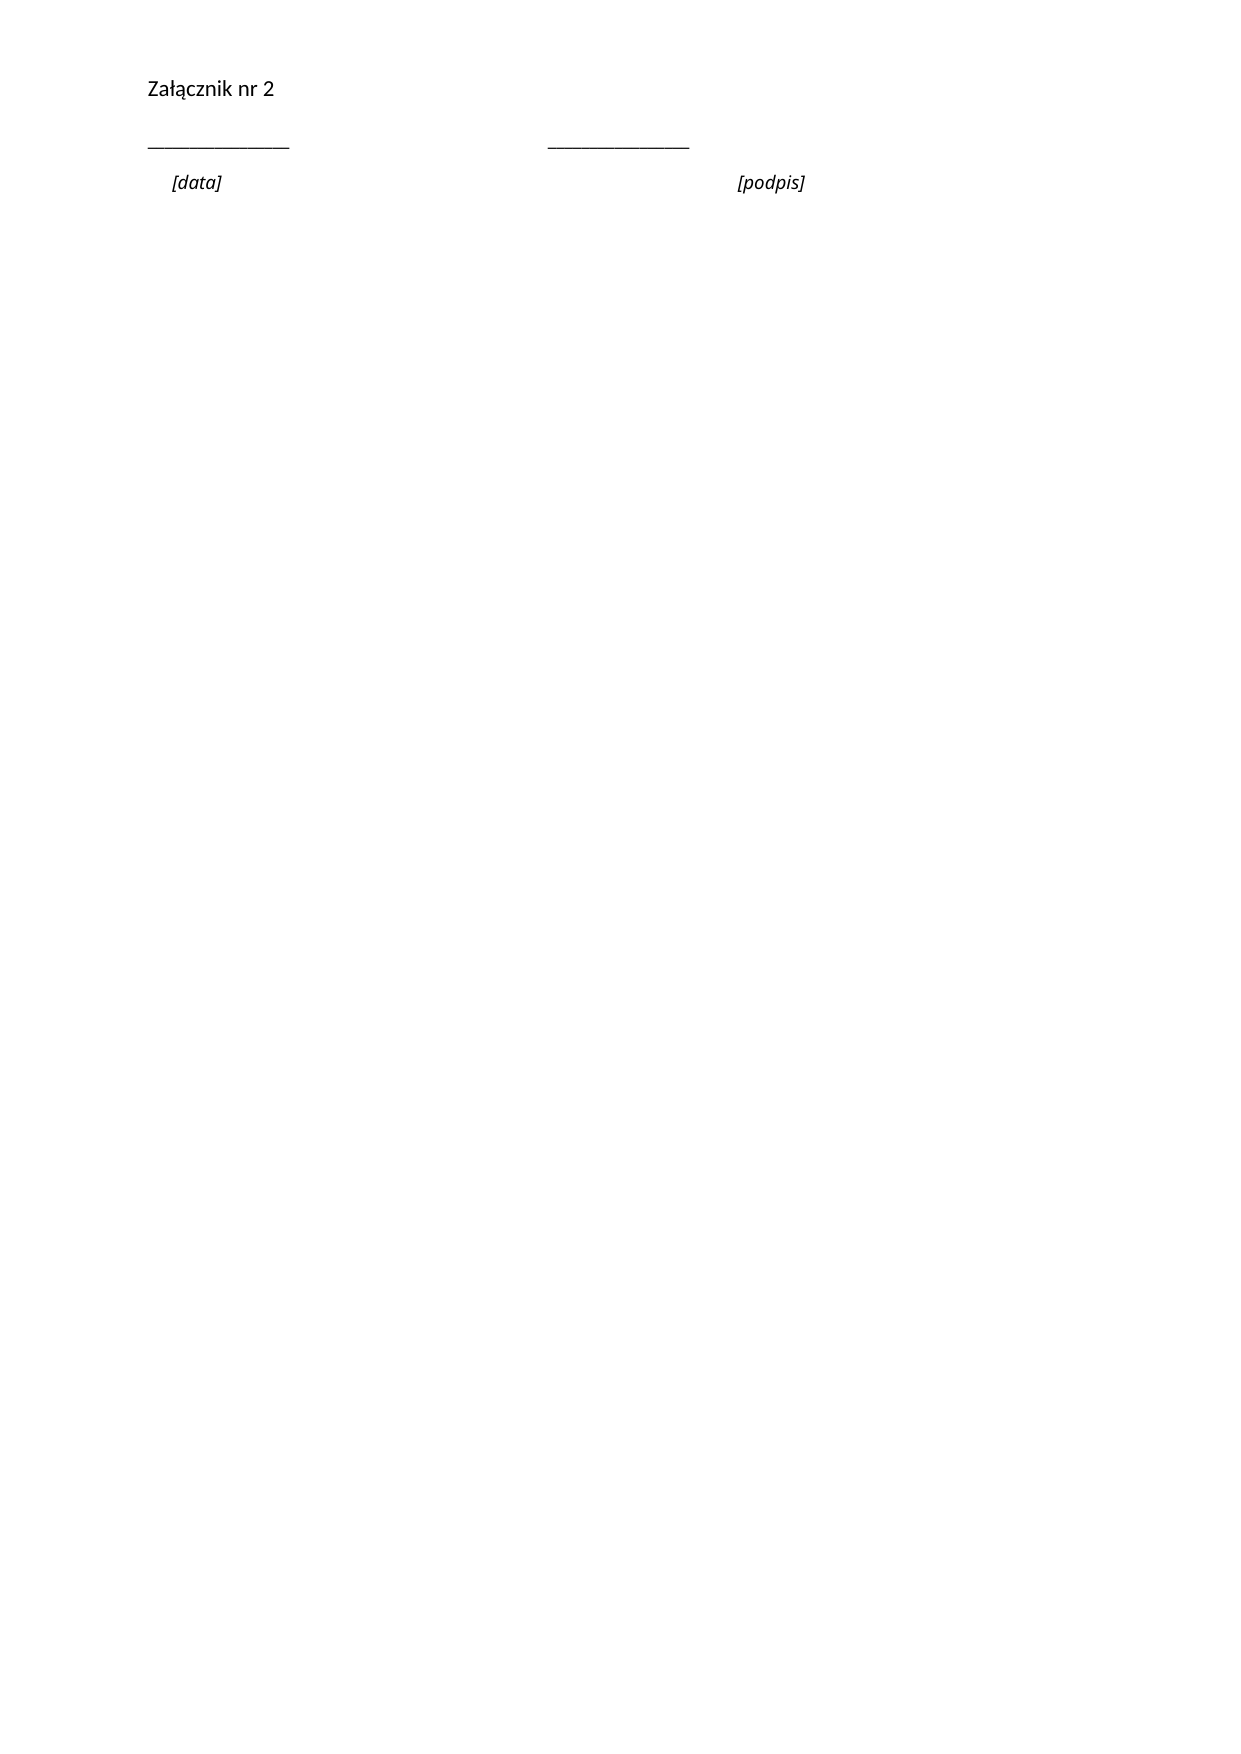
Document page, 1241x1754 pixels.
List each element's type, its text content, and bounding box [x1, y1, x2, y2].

list _________________ _________________ [148, 127, 1092, 152]
text [data] [podpis] [148, 170, 1092, 195]
